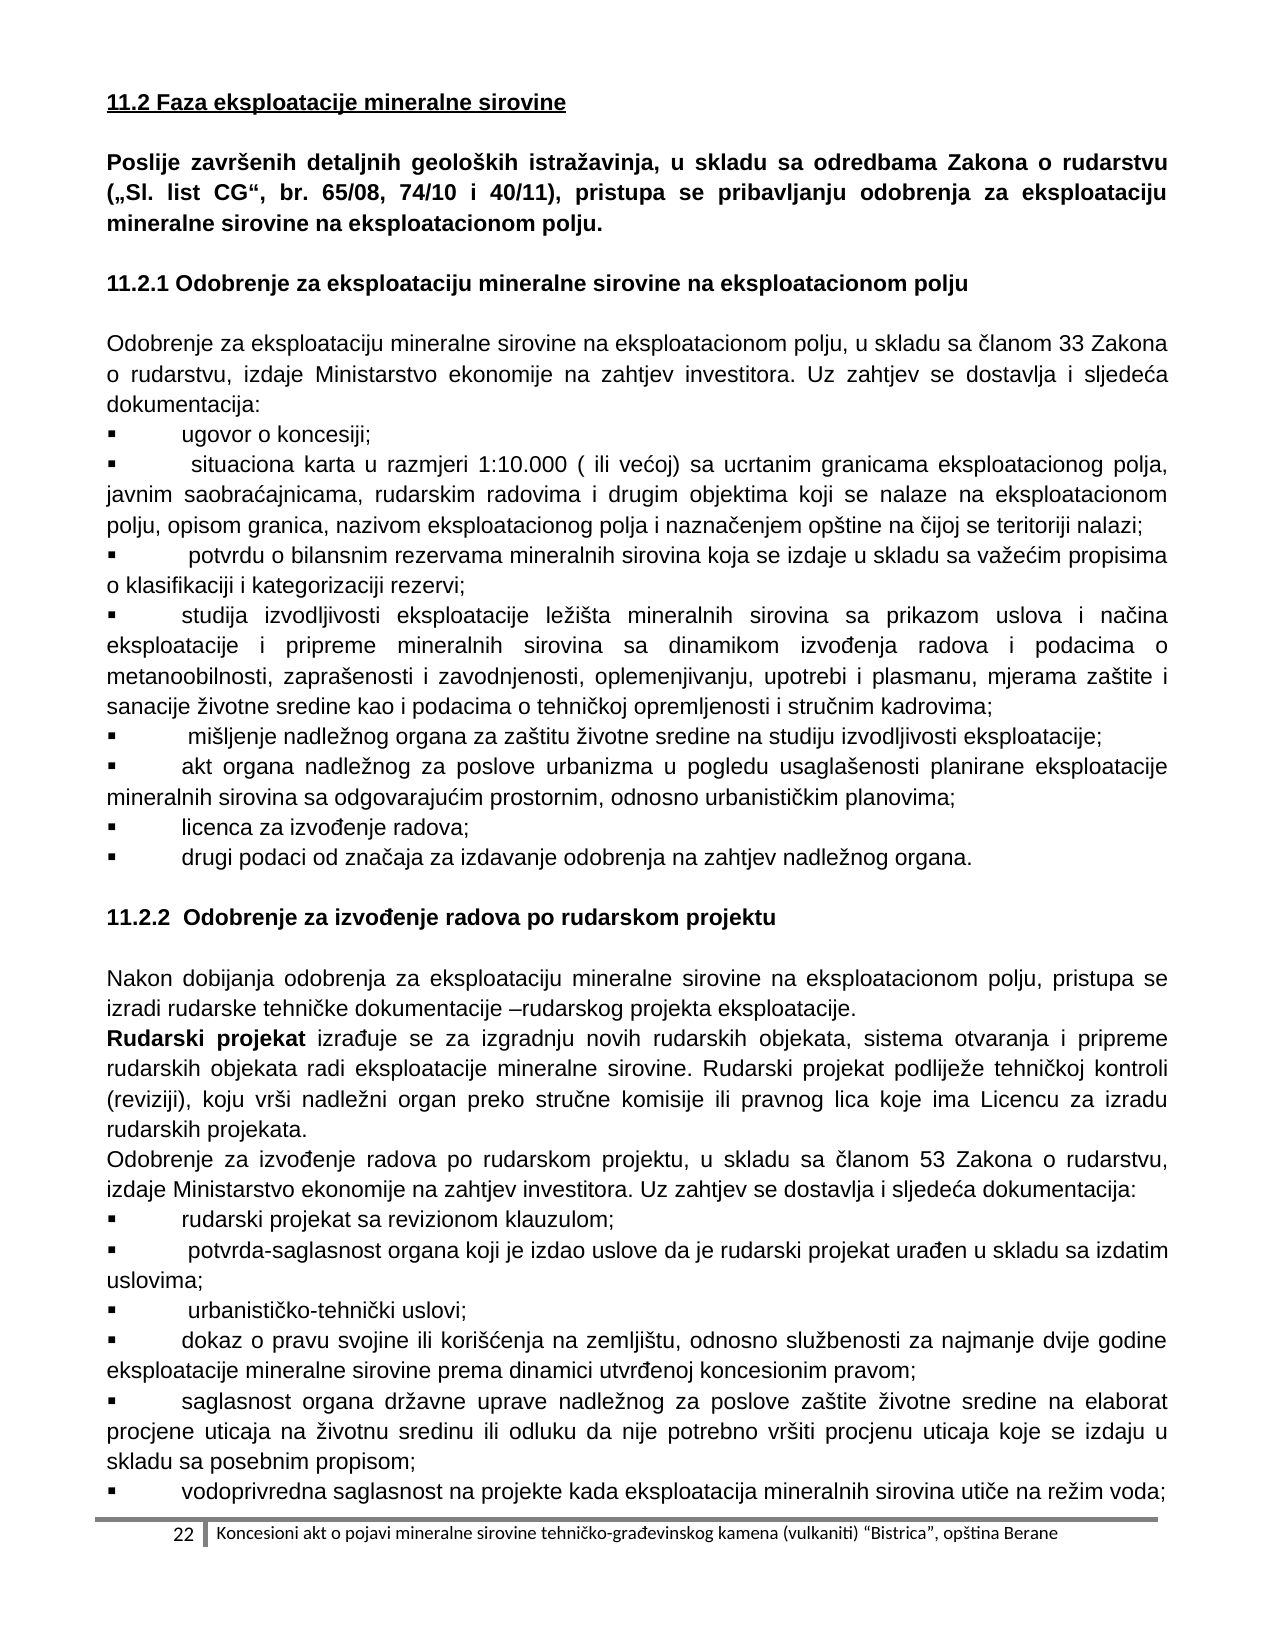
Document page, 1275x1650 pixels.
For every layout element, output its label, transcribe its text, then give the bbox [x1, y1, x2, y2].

text Nakon dobijanja odobrenja za eksploataciju mineralne sirovine na eksploatacionom polju, pristupa se izradi rudarske tehničke dokumentacije –rudarskog projekta eksploatacije. [106, 965, 1169, 1021]
list ugovor o koncesiji; [106, 421, 1169, 447]
list saglasnost organa državne uprave nadležnog za poslove zaštite životne sredine na elaborat procjene uticaja na životnu sredinu ili odluku da nije potrebno vršiti procjenu uticaja koje se izdaju u skladu sa posebnim propisom; [106, 1388, 1169, 1474]
list potvrdu o bilansnim rezervama mineralnih sirovina koja se izdaje u skladu sa važećim propisima o klasifikaciji i kategorizaciji rezervi; [106, 542, 1169, 598]
list licenca za izvođenje radova; [106, 814, 1169, 840]
list situaciona karta u razmjeri 1:10.000 ( ili većoj) sa ucrtanim granicama eksploatacionog polja, javnim saobraćajnicama, rudarskim radovima i drugim objektima koji se nalaze na eksploatacionom polju, opisom granica, nazivom eksploatacionog polja i naznačenjem opštine na čijoj se teritoriji nalazi; [106, 451, 1169, 538]
list vodoprivredna saglasnost na projekte kada eksploatacija mineralnih sirovina utiče na režim voda; [106, 1478, 1169, 1504]
list dokaz o pravu svojine ili korišćenja na zemljištu, odnosno službenosti za najmanje dvije godine eksploatacije mineralne sirovine prema dinamici utvrđenoj koncesionim pravom; [106, 1327, 1169, 1384]
text Rudarski projekat izrađuje se za izgradnju novih rudarskih objekata, sistema otvaranja i pripreme rudarskih objekata radi eksploatacije mineralne sirovine. Rudarski projekat podliježe tehničkoj kontroli (reviziji), koju vrši nadležni organ preko stručne komisije ili pravnog lica koje ima Licencu za izradu rudarskih projekata. [106, 1025, 1169, 1142]
list mišljenje nadležnog organa za zaštitu životne sredine na studiju izvodljivosti eksploatacije; [106, 723, 1169, 749]
list urbanističko-tehnički uslovi; [106, 1297, 1169, 1323]
subtitle 11.2 Faza eksploatacije mineralne sirovine [106, 89, 1169, 115]
list rudarski projekat sa revizionom klauzulom; [106, 1206, 1169, 1233]
list studija izvodljivosti eksploatacije ležišta mineralnih sirovina sa prikazom uslova i načina eksploatacije i pripreme mineralnih sirovina sa dinamikom izvođenja radova i podacima o metanoobilnosti, zaprašenosti i zavodnjenosti, oplemenjivanju, upotrebi i plasmanu, mjerama zaštite i sanacije životne sredine kao i podacima o tehničkoj opremljenosti i stručnim kadrovima; [106, 602, 1169, 719]
text Poslije završenih detaljnih geoloških istražavinja, u skladu sa odredbama Zakona o rudarstvu („Sl. list CG“, br. 65/08, 74/10 i 40/11), pristupa se pribavljanju odobrenja za eksploataciju mineralne sirovine na eksploatacionom polju. [106, 149, 1169, 236]
list akt organa nadležnog za poslove urbanizma u pogledu usaglašenosti planirane eksploatacije mineralnih sirovina sa odgovarajućim prostornim, odnosno urbanističkim planovima; [106, 753, 1169, 810]
subtitle 11.2.1 Odobrenje za eksploataciju mineralne sirovine na eksploatacionom polju [106, 270, 1169, 296]
text Odobrenje za izvođenje radova po rudarskom projektu, u skladu sa članom 53 Zakona o rudarstvu, izdaje Ministarstvo ekonomije na zahtjev investitora. Uz zahtjev se dostavlja i sljedeća dokumentacija: [106, 1146, 1169, 1202]
subtitle 11.2.2 Odobrenje za izvođenje radova po rudarskom projektu [106, 904, 1169, 931]
list drugi podaci od značaja za izdavanje odobrenja na zahtjev nadležnog organa. [106, 844, 1169, 870]
list potvrda-saglasnost organa koji je izdao uslove da je rudarski projekat urađen u skladu sa izdatim uslovima; [106, 1237, 1169, 1293]
text Odobrenje za eksploataciju mineralne sirovine na eksploatacionom polju, u skladu sa članom 33 Zakona o rudarstvu, izdaje Ministarstvo ekonomije na zahtjev investitora. Uz zahtjev se dostavlja i sljedeća dokumentacija: [106, 330, 1169, 417]
